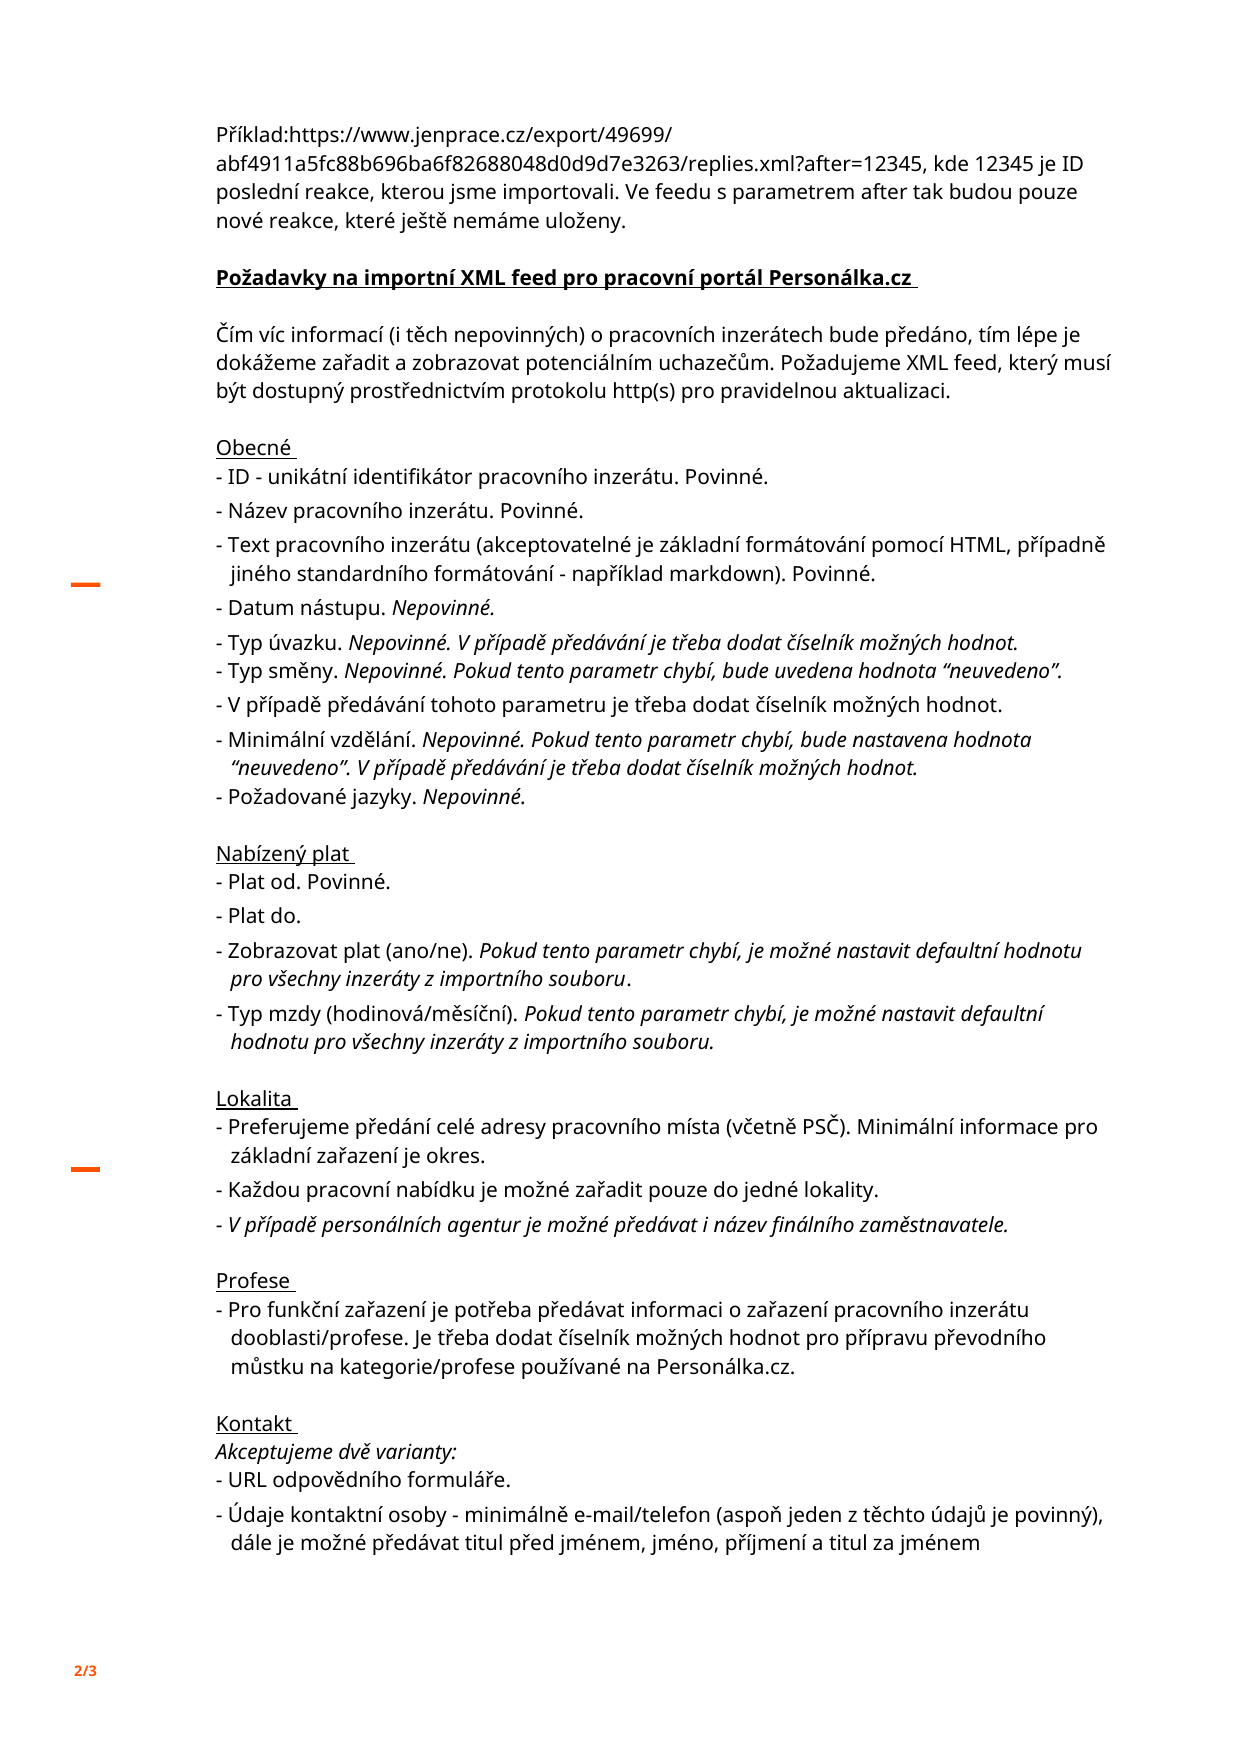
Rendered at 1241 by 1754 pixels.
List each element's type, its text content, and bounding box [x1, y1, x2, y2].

text - Minimální vzdělání. Nepovinné. Pokud tento parametr chybí, bude nastavena hodnota “neuvedeno”. V případě předávání je třeba dodat číselník možných hodnot. [216, 725, 1122, 782]
text - V případě předávání tohoto parametru je třeba dodat číselník možných hodnot. [216, 691, 1122, 719]
text - Datum nástupu. Nepovinné. [216, 593, 1122, 622]
text Nabízený plat [216, 839, 1122, 867]
text - Typ směny. Nepovinné. Pokud tento parametr chybí, bude uvedena hodnota “neuvedeno”. [216, 656, 1122, 685]
text - Text pracovního inzerátu (akceptovatelné je základní formátování pomocí HTML, případně jiného standardního formátování - například markdown). Povinné. [216, 531, 1122, 587]
text - Údaje kontaktní osoby - minimálně e-mail/telefon (aspoň jeden z těchto údajů je povinný), dále je možné předávat titul před jménem, jméno, příjmení a titul za jménem [216, 1500, 1122, 1557]
text - V případě personálních agentur je možné předávat i název finálního zaměstnavatele. [216, 1210, 1122, 1238]
text - Plat do. [216, 902, 1122, 930]
text Obecné [216, 433, 1122, 462]
text - Typ mzdy (hodinová/měsíční). Pokud tento parametr chybí, je možné nastavit defaultní hodnotu pro všechny inzeráty z importního souboru. [216, 999, 1122, 1056]
text - Požadované jazyky. Nepovinné. [216, 782, 1122, 810]
text dokážeme zařadit a zobrazovat potenciálním uchazečům. Požadujeme XML feed, který musí být dostupný prostřednictvím protokolu http(s) pro pravidelnou aktualizaci. [216, 348, 1122, 405]
text Příklad:https://www.jenprace.cz/export/49699/abf4911a5fc88b696ba6f82688048d0d9d7e3263/replies.xml?after=12345, kde 12345 je ID poslední reakce, kterou jsme importovali. Ve feedu s parametrem after tak budou pouze nové reakce, které ještě nemáme uloženy. [216, 121, 1122, 234]
text - Typ úvazku. Nepovinné. V případě předávání je třeba dodat číselník možných hodnot. [216, 628, 1122, 656]
text - Plat od. Povinné. [216, 867, 1122, 896]
text - Preferujeme předání celé adresy pracovního místa (včetně PSČ). Minimální informace pro základní zařazení je okres. [216, 1112, 1122, 1169]
text - Pro funkční zařazení je potřeba předávat informaci o zařazení pracovního inzerátu dooblasti/profese. Je třeba dodat číselník možných hodnot pro přípravu převodního můstku na kategorie/profese používané na Personálka.cz. [216, 1295, 1122, 1380]
text - Každou pracovní nabídku je možné zařadit pouze do jedné lokality. [216, 1175, 1122, 1204]
text Kontakt [216, 1409, 1122, 1437]
text Čím víc informací (i těch nepovinných) o pracovních inzerátech bude předáno, tím lépe je [216, 320, 1122, 348]
text - ID - unikátní identifikátor pracovního inzerátu. Povinné. [216, 462, 1122, 490]
text Požadavky na importní XML feed pro pracovní portál Personálka.cz [216, 263, 1122, 291]
text - Zobrazovat plat (ano/ne). Pokud tento parametr chybí, je možné nastavit defaultní hodnotu pro všechny inzeráty z importního souboru. [216, 936, 1122, 993]
text Lokalita [216, 1084, 1122, 1112]
text Akceptujeme dvě varianty: [216, 1437, 1122, 1466]
text - URL odpovědního formuláře. [216, 1466, 1122, 1494]
text Profese [216, 1267, 1122, 1295]
text - Název pracovního inzerátu. Povinné. [216, 496, 1122, 525]
